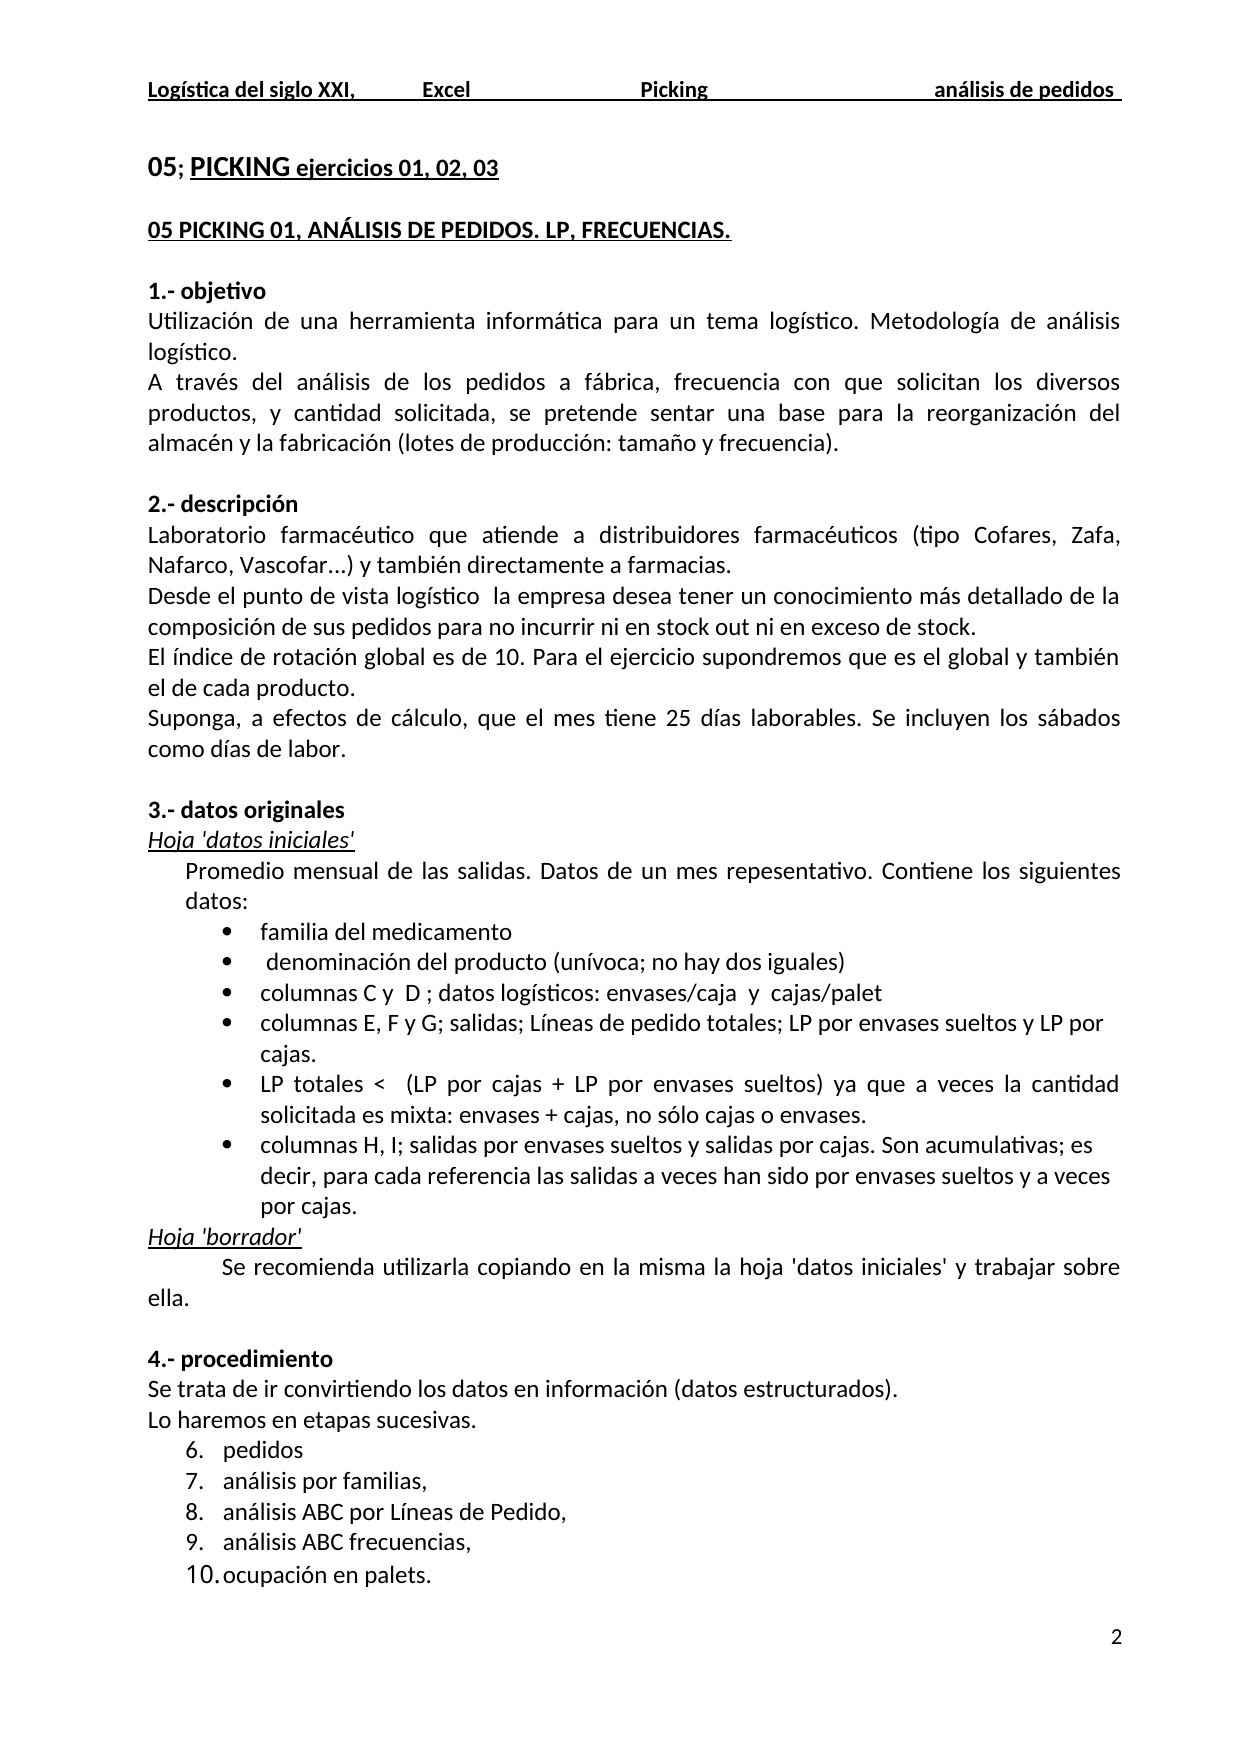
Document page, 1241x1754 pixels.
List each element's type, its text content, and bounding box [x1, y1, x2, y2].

text 3.- datos originales [148, 794, 1122, 824]
list análisis ABC por Líneas de Pedido, [185, 1496, 1122, 1526]
text Lo haremos en etapas sucesivas. [148, 1404, 1122, 1435]
text Se recomienda utilizarla copiando en la misma la hoja 'datos iniciales' y trabajar sobre ella. [148, 1252, 1122, 1313]
list ocupación en palets. [185, 1557, 1122, 1591]
text Hoja 'borrador' [148, 1221, 1122, 1252]
text Hoja 'datos iniciales' [148, 824, 1122, 855]
list pedidos [185, 1435, 1122, 1465]
list Suponga, a efectos de cálculo, que el mes tiene 25 días laborables. Se incluyen los sábados como días de labor. [148, 702, 1122, 763]
list familia del medicamento [223, 916, 1122, 946]
list LP totales < (LP por cajas + LP por envases sueltos) ya que a veces la cantidad solicitada es mixta: envases + cajas, no sólo cajas o envases. [223, 1068, 1122, 1129]
list El índice de rotación global es de 10. Para el ejercicio supondremos que es el global y también el de cada producto. [148, 641, 1122, 702]
list columnas C y D ; datos logísticos: envases/caja y cajas/palet [223, 977, 1122, 1007]
list 05; PICKING ejercicios 01, 02, 03 [148, 148, 1122, 183]
list Desde el punto de vista logístico la empresa desea tener un conocimiento más detallado de la composición de sus pedidos para no incurrir ni en stock out ni en exceso de stock. [148, 580, 1122, 641]
text Utilización de una herramienta informática para un tema logístico. Metodología de análisis logístico. [148, 305, 1122, 366]
list 2.- descripción [148, 488, 1122, 519]
text A través del análisis de los pedidos a fábrica, frecuencia con que solicitan los diversos productos, y cantidad solicitada, se pretende sentar una base para la reorganización del almacén y la fabricación (lotes de producción: tamaño y frecuencia). [148, 366, 1122, 458]
list 1.- objetivo [148, 275, 1122, 305]
text 05 PICKING 01, ANÁLISIS DE PEDIDOS. LP, FRECUENCIAS. [148, 214, 1122, 244]
list columnas E, F y G; salidas; Líneas de pedido totales; LP por envases sueltos y LP por cajas. [223, 1007, 1122, 1068]
list análisis ABC frecuencias, [185, 1526, 1122, 1557]
list columnas H, I; salidas por envases sueltos y salidas por cajas. Son acumulativas; es decir, para cada referencia las salidas a veces han sido por envases sueltos y a veces por cajas. [223, 1129, 1122, 1221]
list análisis por familias, [185, 1465, 1122, 1496]
list denominación del producto (unívoca; no hay dos iguales) [223, 946, 1122, 977]
list Laboratorio farmacéutico que atiende a distribuidores farmacéuticos (tipo Cofares, Zafa, Nafarco, Vascofar...) y también directamente a farmacias. [148, 519, 1122, 580]
text Se trata de ir convirtiendo los datos en información (datos estructurados). [148, 1374, 1122, 1404]
text 4.- procedimiento [148, 1343, 1122, 1374]
text Promedio mensual de las salidas. Datos de un mes repesentativo. Contiene los siguientes datos: [185, 855, 1122, 916]
